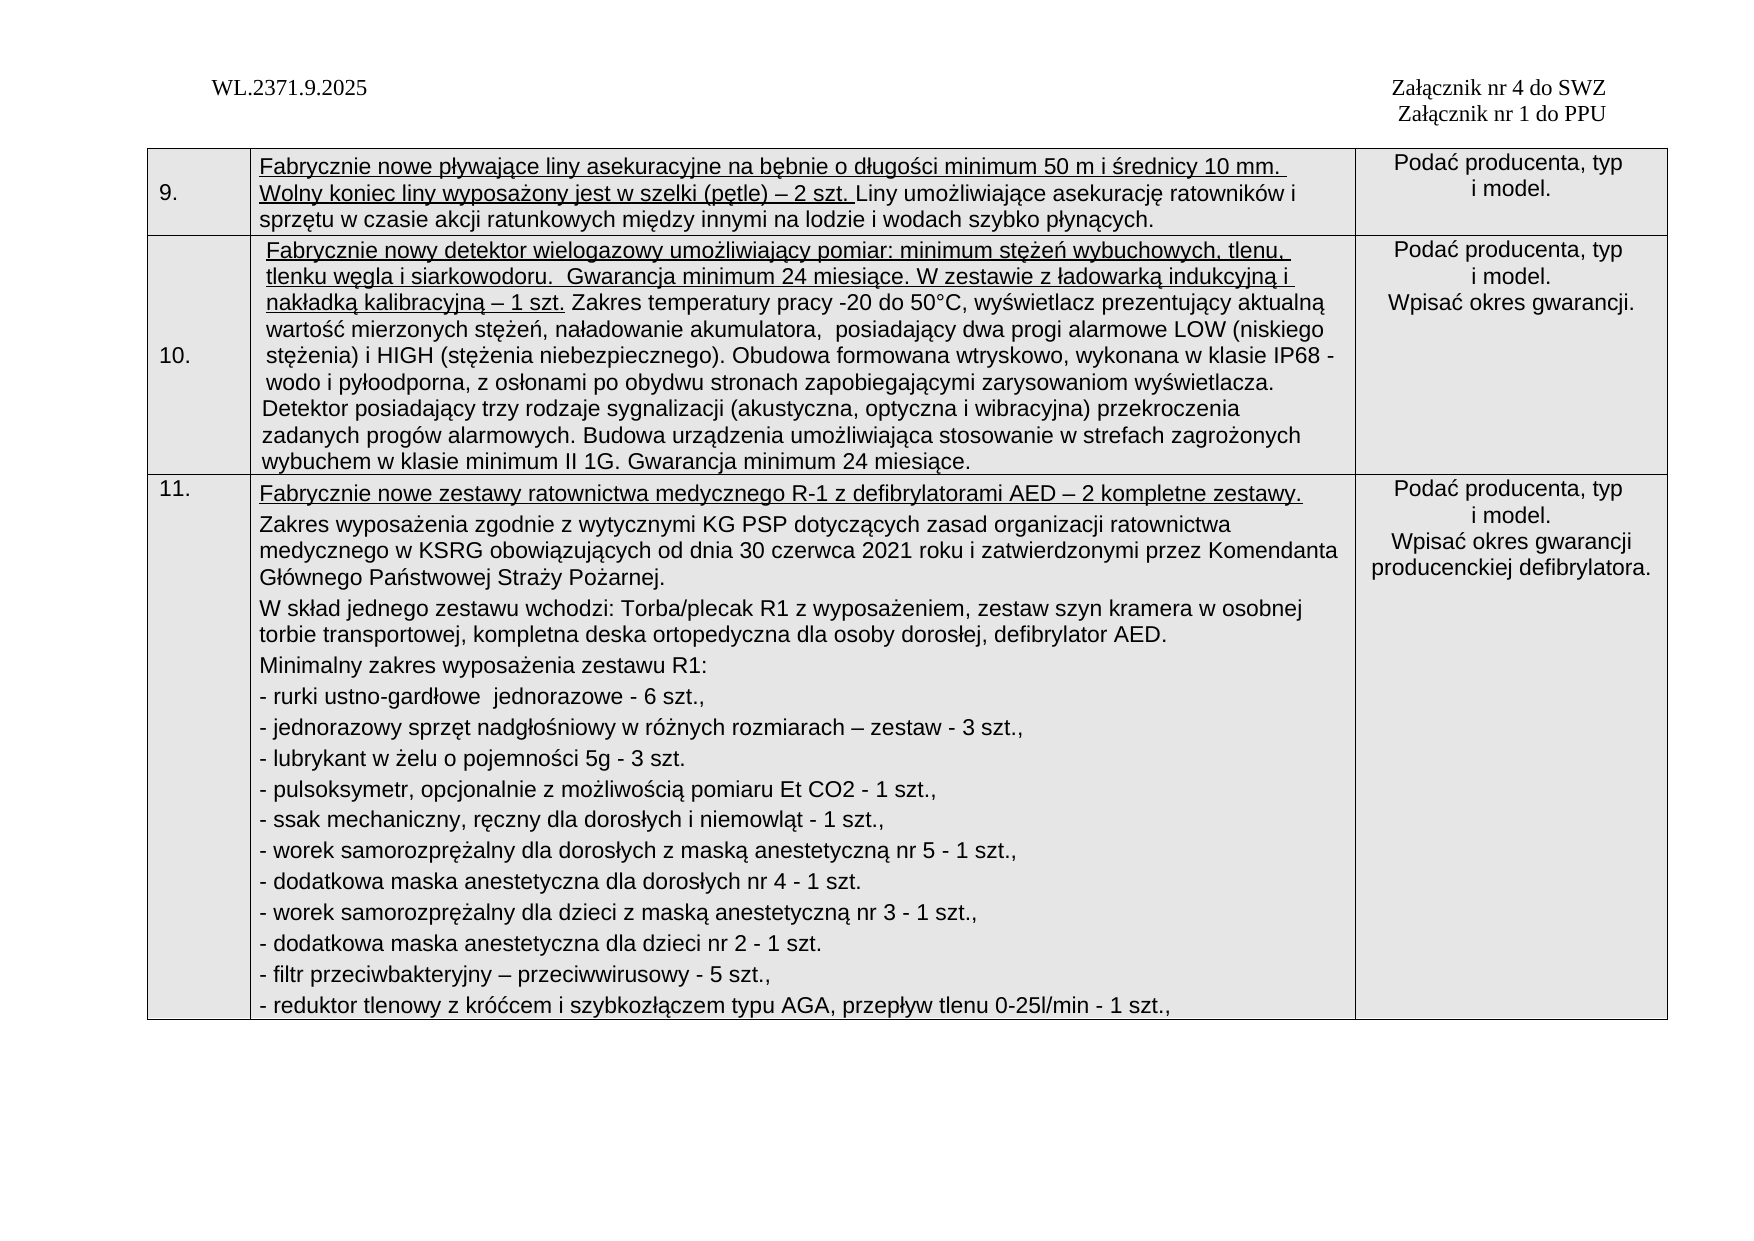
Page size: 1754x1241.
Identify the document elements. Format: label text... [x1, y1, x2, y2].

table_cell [1356, 149, 1667, 235]
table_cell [251, 475, 1355, 1018]
table_cell Fabrycznie nowe pływające liny asekuracyjne na bębnie o długości minimum 50 m i średnicy 10 mm. Wolny koniec liny wyposażony jest w szelki (pętle) – 2 szt. Liny umożliwiające asekurację ratowników i sprzętu w czasie akcji ratunkowych między innymi na lodzie i wodach szybko płynących. [251, 149, 1355, 235]
table_cell Podać producenta, typ i model. Wpisać okres gwarancji. [1356, 236, 1667, 474]
table_cell [148, 475, 250, 1018]
table_cell [148, 149, 250, 235]
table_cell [1356, 475, 1667, 1018]
table_cell [148, 236, 250, 474]
table_cell Fabrycznie nowy detektor wielogazowy umożliwiający pomiar: minimum stężeń wybuchowych, tlenu, tlenku węgla i siarkowodoru. Gwarancja minimum 24 miesiące. W zestawie z ładowarką indukcyjną i nakładką kalibracyjną – 1 szt. Zakres temperatury pracy -20 do 50°C, wyświetlacz prezentujący aktualną wartość mierzonych stężeń, naładowanie akumulatora, posiadający dwa progi alarmowe LOW (niskiego stężenia) i HIGH (stężenia niebezpiecznego). Obudowa formowana wtryskowo, wykonana w klasie IP68 - wodo i pyłoodporna, z osłonami po obydwu stronach zapobiegającymi zarysowaniom wyświetlacza. Detektor posiadający trzy rodzaje sygnalizacji (akustyczna, optyczna i wibracyjna) przekroczenia zadanych progów alarmowych. Budowa urządzenia umożliwiająca stosowanie w strefach zagrożonych wybuchem w klasie minimum II 1G. Gwarancja minimum 24 miesiące. [251, 236, 1355, 474]
